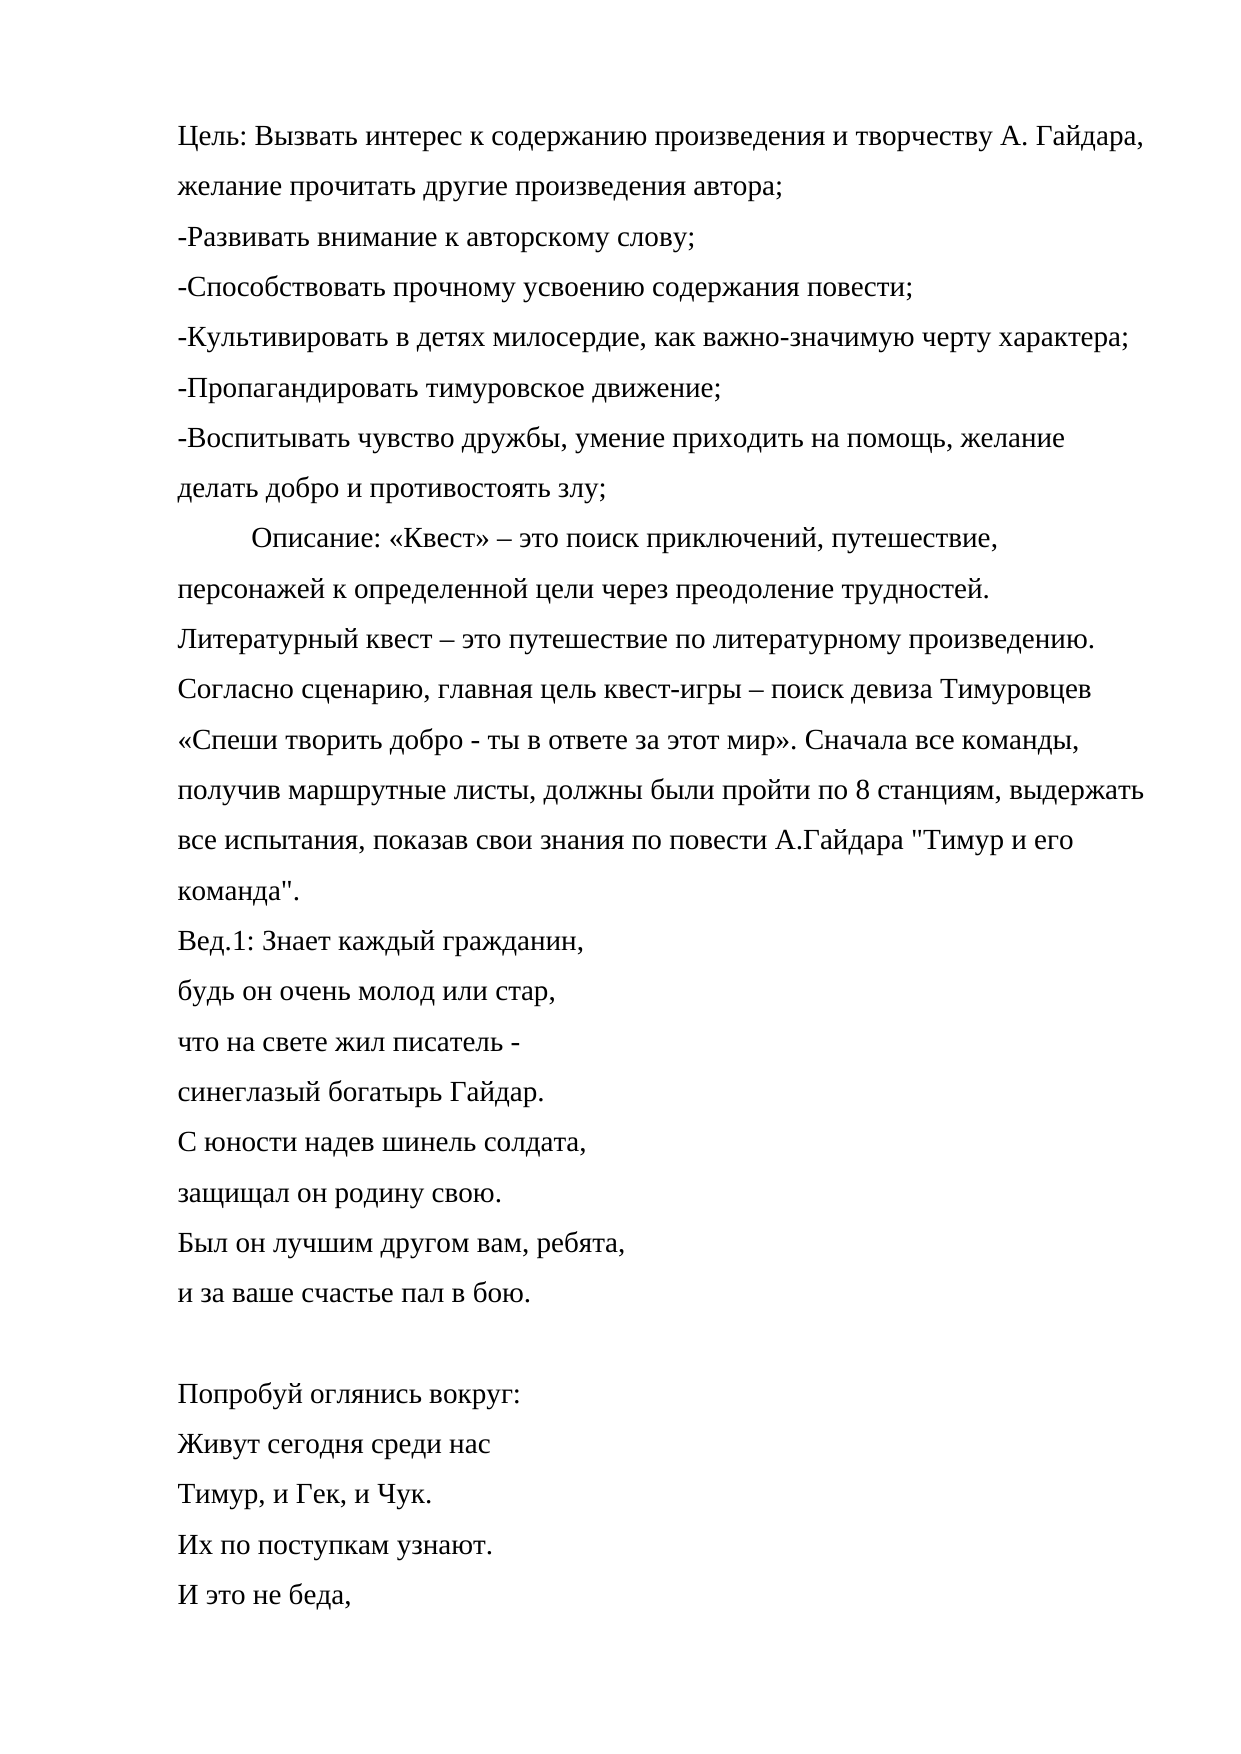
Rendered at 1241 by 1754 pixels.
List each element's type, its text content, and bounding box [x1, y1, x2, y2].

text защищал он родину свою. [177, 1175, 1152, 1208]
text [177, 1275, 1152, 1611]
text Описание: «Квест» – это поиск приключений, путешествие, персонажей к определенной цели через преодоление трудностей. Литературный квест – это путешествие по литературному произведению. Согласно сценарию, главная цель квест-игры – поиск девиза Тимуровцев «Спеши творить добро - ты в ответе за этот мир». Сначала все команды, получив маршрутные листы, должны были пройти по 8 станциям, выдержать все испытания, показав свои знания по повести А.Гайдара "Тимур и его команда". [177, 521, 1152, 906]
text Был он лучшим другом вам, ребята, [177, 1225, 1152, 1258]
text С юности надев шинель солдата, [177, 1124, 1152, 1158]
text Цель: Вызвать интерес к содержанию произведения и творчеству А. Гайдара, желание прочитать другие произведения автора; -Развивать внимание к авторскому слову; -Способствовать прочному усвоению содержания повести; -Культивировать в детях милосердие, как важно-значимую черту характера; -Пропагандировать тимуровское движение; -Воспитывать чувство дружбы, умение приходить на помощь, желание делать добро и противостоять злу; [177, 118, 1152, 504]
text Вед.1: Знает каждый гражданин, [177, 923, 1152, 957]
text что на свете жил писатель - [177, 1024, 1152, 1057]
text синеглазый богатырь Гайдар. [177, 1074, 1152, 1108]
text будь он очень молод или стар, [177, 973, 1152, 1007]
